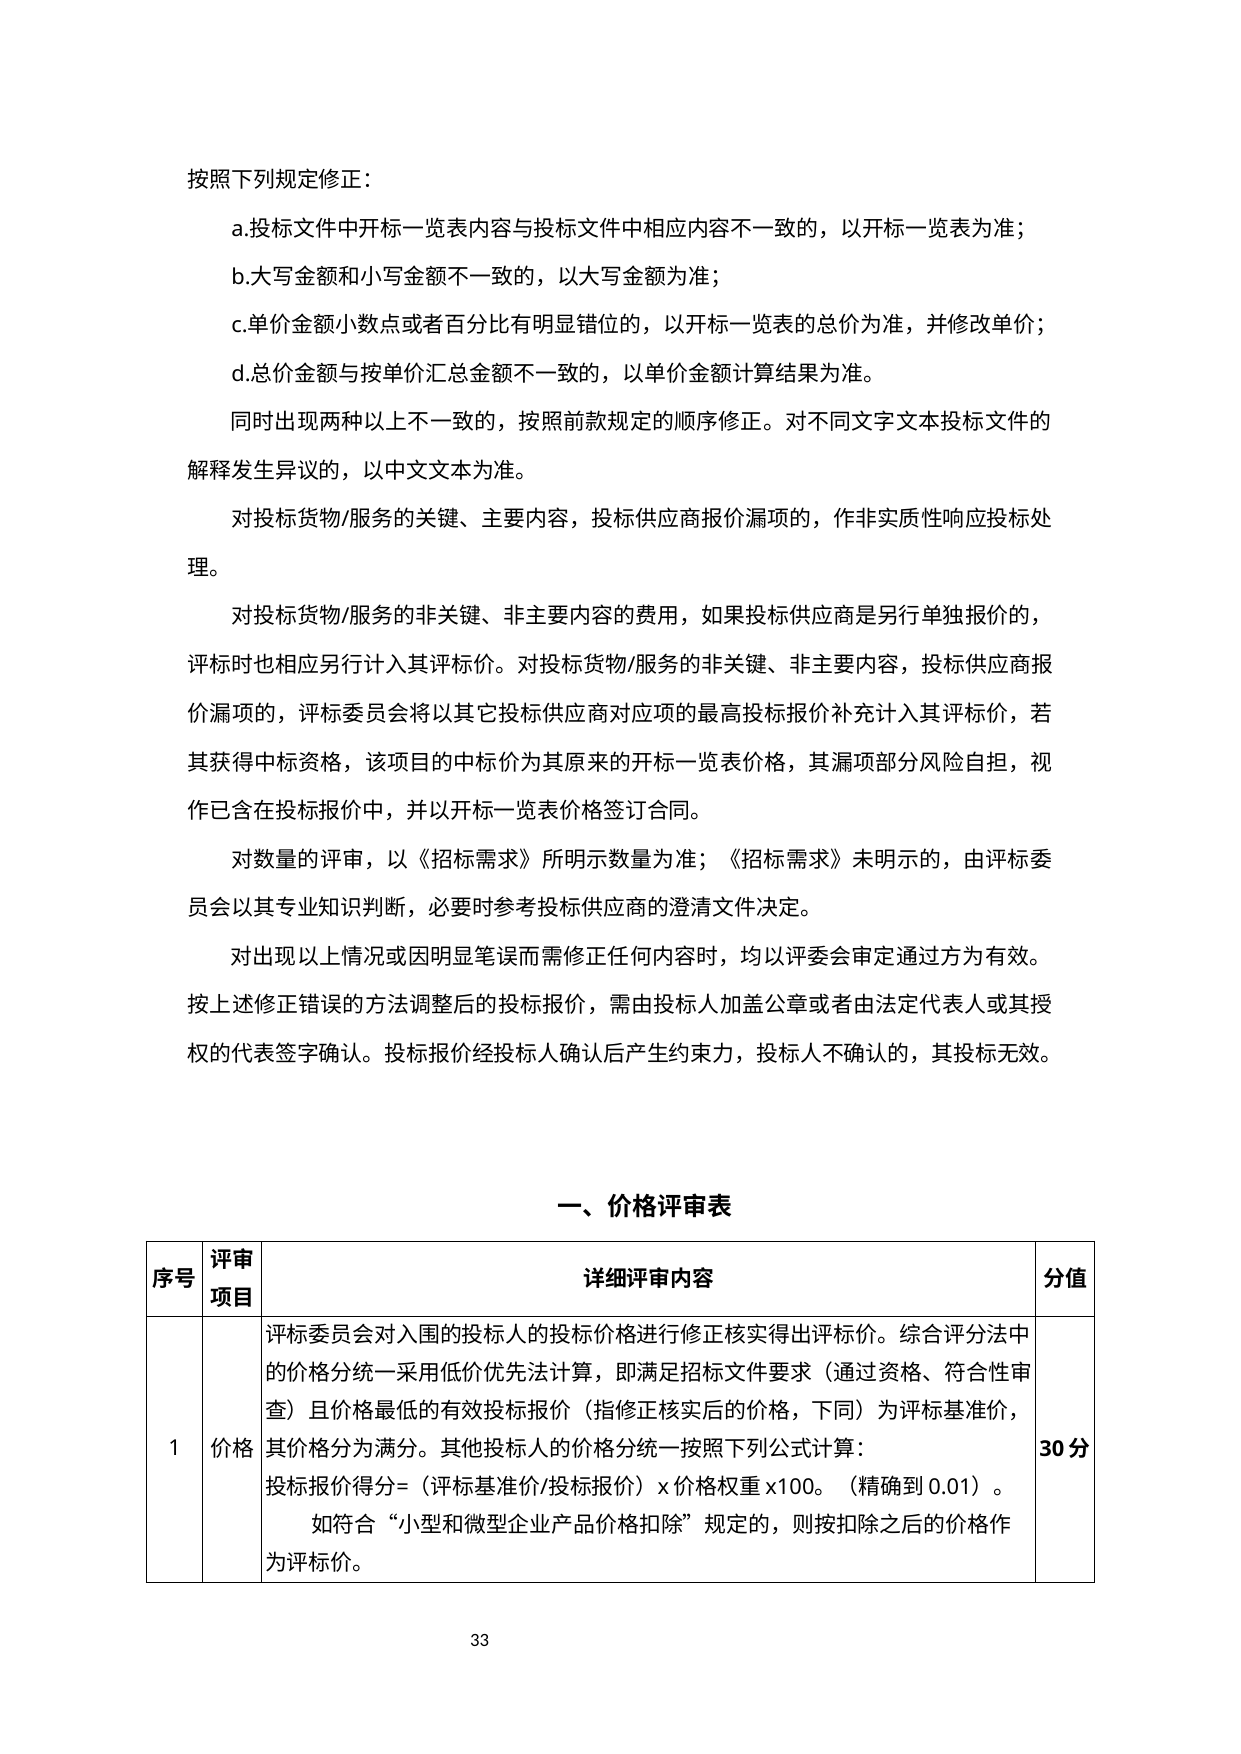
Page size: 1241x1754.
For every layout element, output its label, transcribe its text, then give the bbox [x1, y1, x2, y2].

table_header 分值 [1036, 1242, 1094, 1316]
text 对投标货物/服务的非关键、非主要内容的费用，如果投标供应商是另行单独报价的，评标时也相应另行计入其评标价。对投标货物/服务的非关键、非主要内容，投标供应商报价漏项的，评标委员会将以其它投标供应商对应项的最高投标报价补充计入其评标价，若其获得中标资格，该项目的中标价为其原来的开标一览表价格，其漏项部分风险自担，视作已含在投标报价中，并以开标一览表价格签订合同。 [187, 598, 1053, 825]
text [187, 162, 1053, 194]
table_cell 评标委员会对入围的投标人的投标价格进行修正核实得出评标价。综合评分法中的价格分统一采用低价优先法计算，即满足招标文件要求（通过资格、符合性审查）且价格最低的有效投标报价（指修正核实后的价格，下同）为评标基准价，其价格分为满分。其他投标人的价格分统一按照下列公式计算： 投标报价得分=（评标基准价/投标报价）x价格权重x100。（精确到0.01）。 如符合“小型和微型企业产品价格扣除”规定的，则按扣除之后的价格作为评标价。 [262, 1317, 1035, 1582]
text d.总价金额与按单价汇总金额不一致的，以单价金额计算结果为准。 [187, 355, 1053, 388]
table_cell 1 [147, 1317, 202, 1582]
text c.单价金额小数点或者百分比有明显错位的，以开标一览表的总价为准，并修改单价； [187, 307, 1053, 339]
table_cell 30分 [1036, 1317, 1094, 1582]
table_cell 价格 [203, 1317, 261, 1582]
text 对投标货物/服务的关键、主要内容，投标供应商报价漏项的，作非实质性响应投标处理。 [187, 501, 1053, 582]
text b.大写金额和小写金额不一致的，以大写金额为准； [187, 259, 1053, 291]
text 同时出现两种以上不一致的，按照前款规定的顺序修正。对不同文字文本投标文件的解释发生异议的，以中文文本为准。 [187, 404, 1053, 485]
table_header 评审项目 [203, 1242, 261, 1316]
text 对出现以上情况或因明显笔误而需修正任何内容时，均以评委会审定通过方为有效。按上述修正错误的方法调整后的投标报价，需由投标人加盖公章或者由法定代表人或其授权的代表签字确认。投标报价经投标人确认后产生约束力，投标人不确认的，其投标无效。 [187, 938, 1053, 1068]
table_header 序号 [147, 1242, 202, 1316]
text a.投标文件中开标一览表内容与投标文件中相应内容不一致的，以开标一览表为准； [187, 210, 1053, 243]
table_header 详细评审内容 [262, 1242, 1035, 1316]
text 一、价格评审表 [187, 1186, 1053, 1222]
text 对数量的评审，以《招标需求》所明示数量为准；《招标需求》未明示的，由评标委员会以其专业知识判断，必要时参考投标供应商的澄清文件决定。 [187, 841, 1053, 922]
